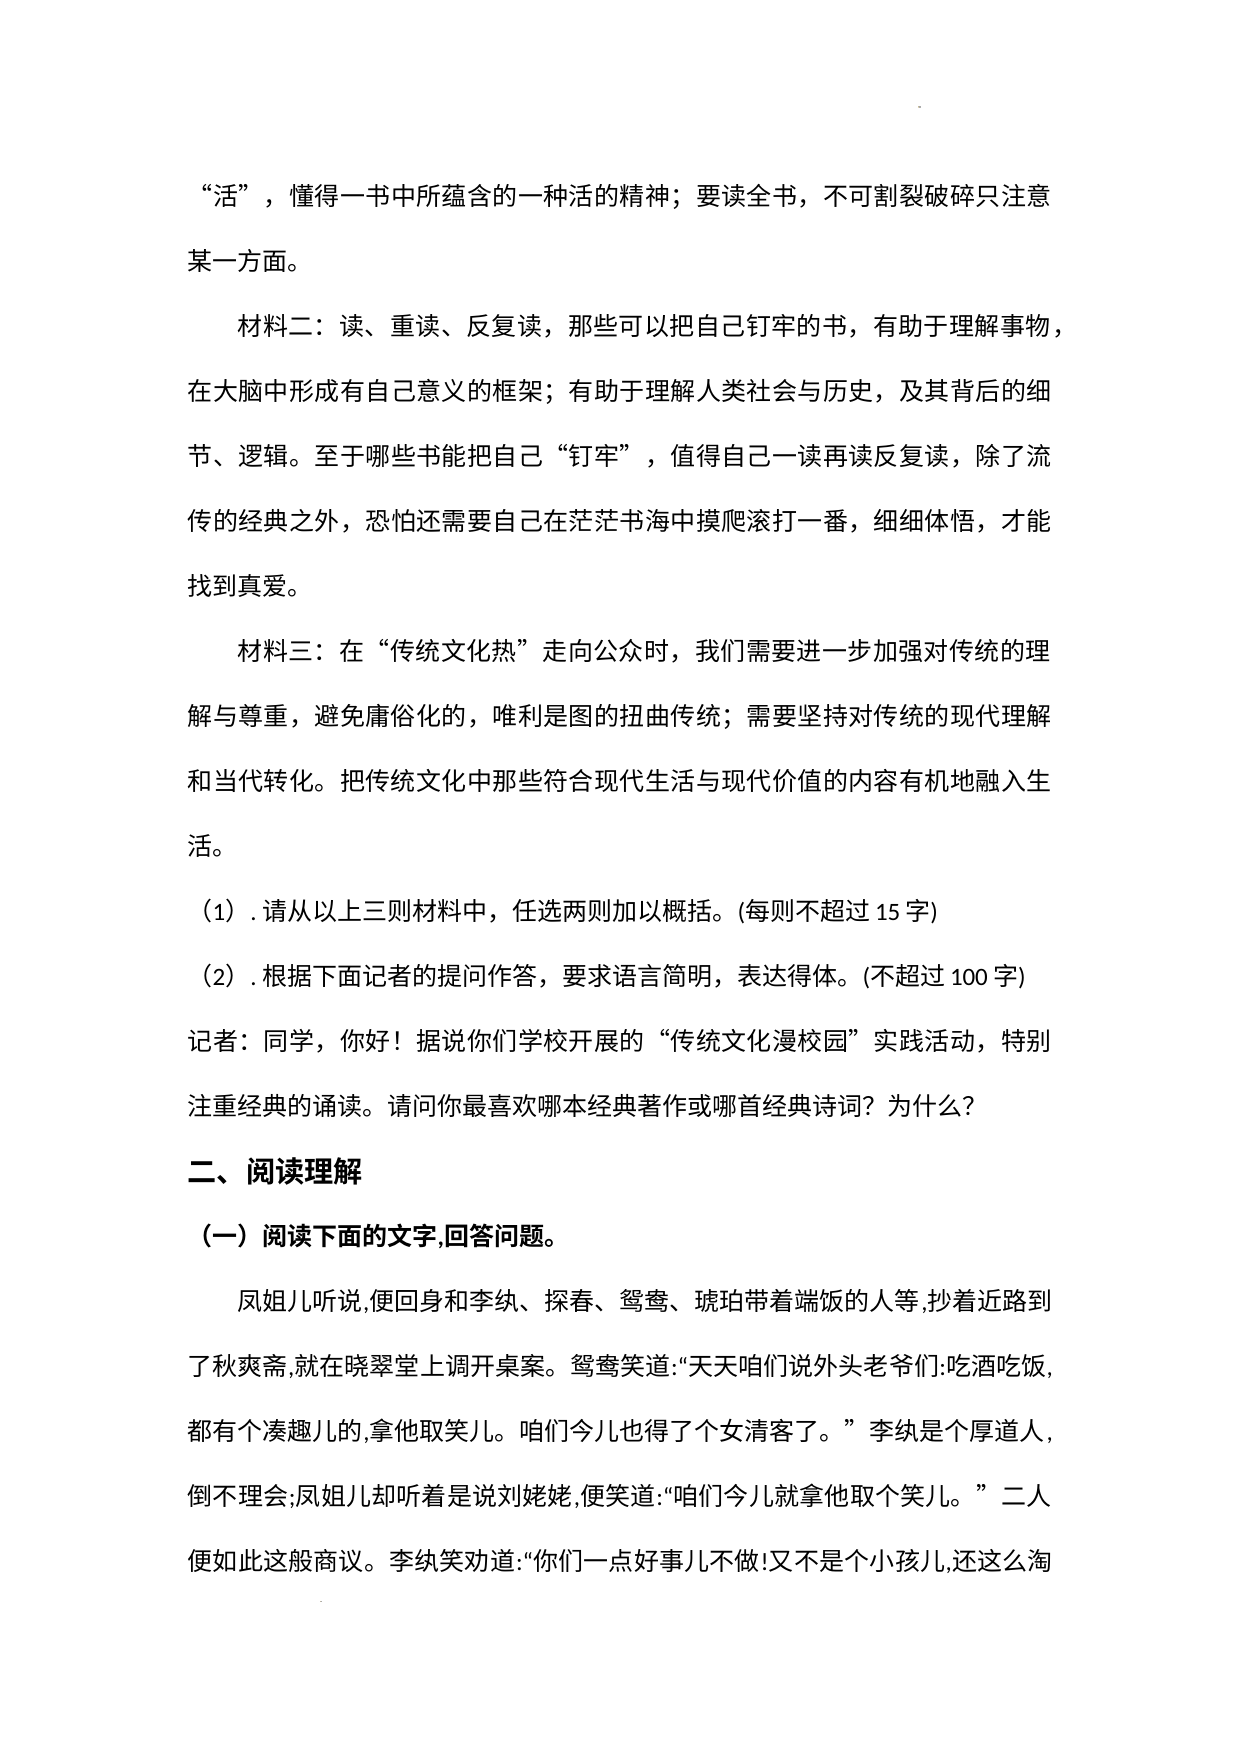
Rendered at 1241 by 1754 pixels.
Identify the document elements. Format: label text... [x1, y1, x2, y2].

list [187, 162, 1053, 292]
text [187, 1267, 1053, 1592]
text （一）阅读下面的文字,回答问题。 [187, 1202, 1053, 1267]
list （2）. 根据下面记者的提问作答，要求语言简明，表达得体。(不超过100字) [187, 942, 1053, 1007]
list 材料二：读、重读、反复读，那些可以把自己钉牢的书，有助于理解事物，在大脑中形成有自己意义的框架；有助于理解人类社会与历史，及其背后的细节、逻辑。至于哪些书能把自己“钉牢”，值得自己一读再读反复读，除了流传的经典之外，恐怕还需要自己在茫茫书海中摸爬滚打一番，细细体悟，才能找到真爱。 [187, 292, 1053, 617]
list 阅读理解 [187, 1137, 1053, 1202]
list 记者：同学，你好！据说你们学校开展的“传统文化漫校园”实践活动，特别注重经典的诵读。请问你最喜欢哪本经典著作或哪首经典诗词？为什么？ [187, 1007, 1053, 1137]
list 材料三：在“传统文化热”走向公众时，我们需要进一步加强对传统的理解与尊重，避免庸俗化的，唯利是图的扭曲传统；需要坚持对传统的现代理解和当代转化。把传统文化中那些符合现代生活与现代价值的内容有机地融入生活。 [187, 617, 1053, 877]
list （1）. 请从以上三则材料中，任选两则加以概括。(每则不超过15字) [187, 877, 1053, 942]
